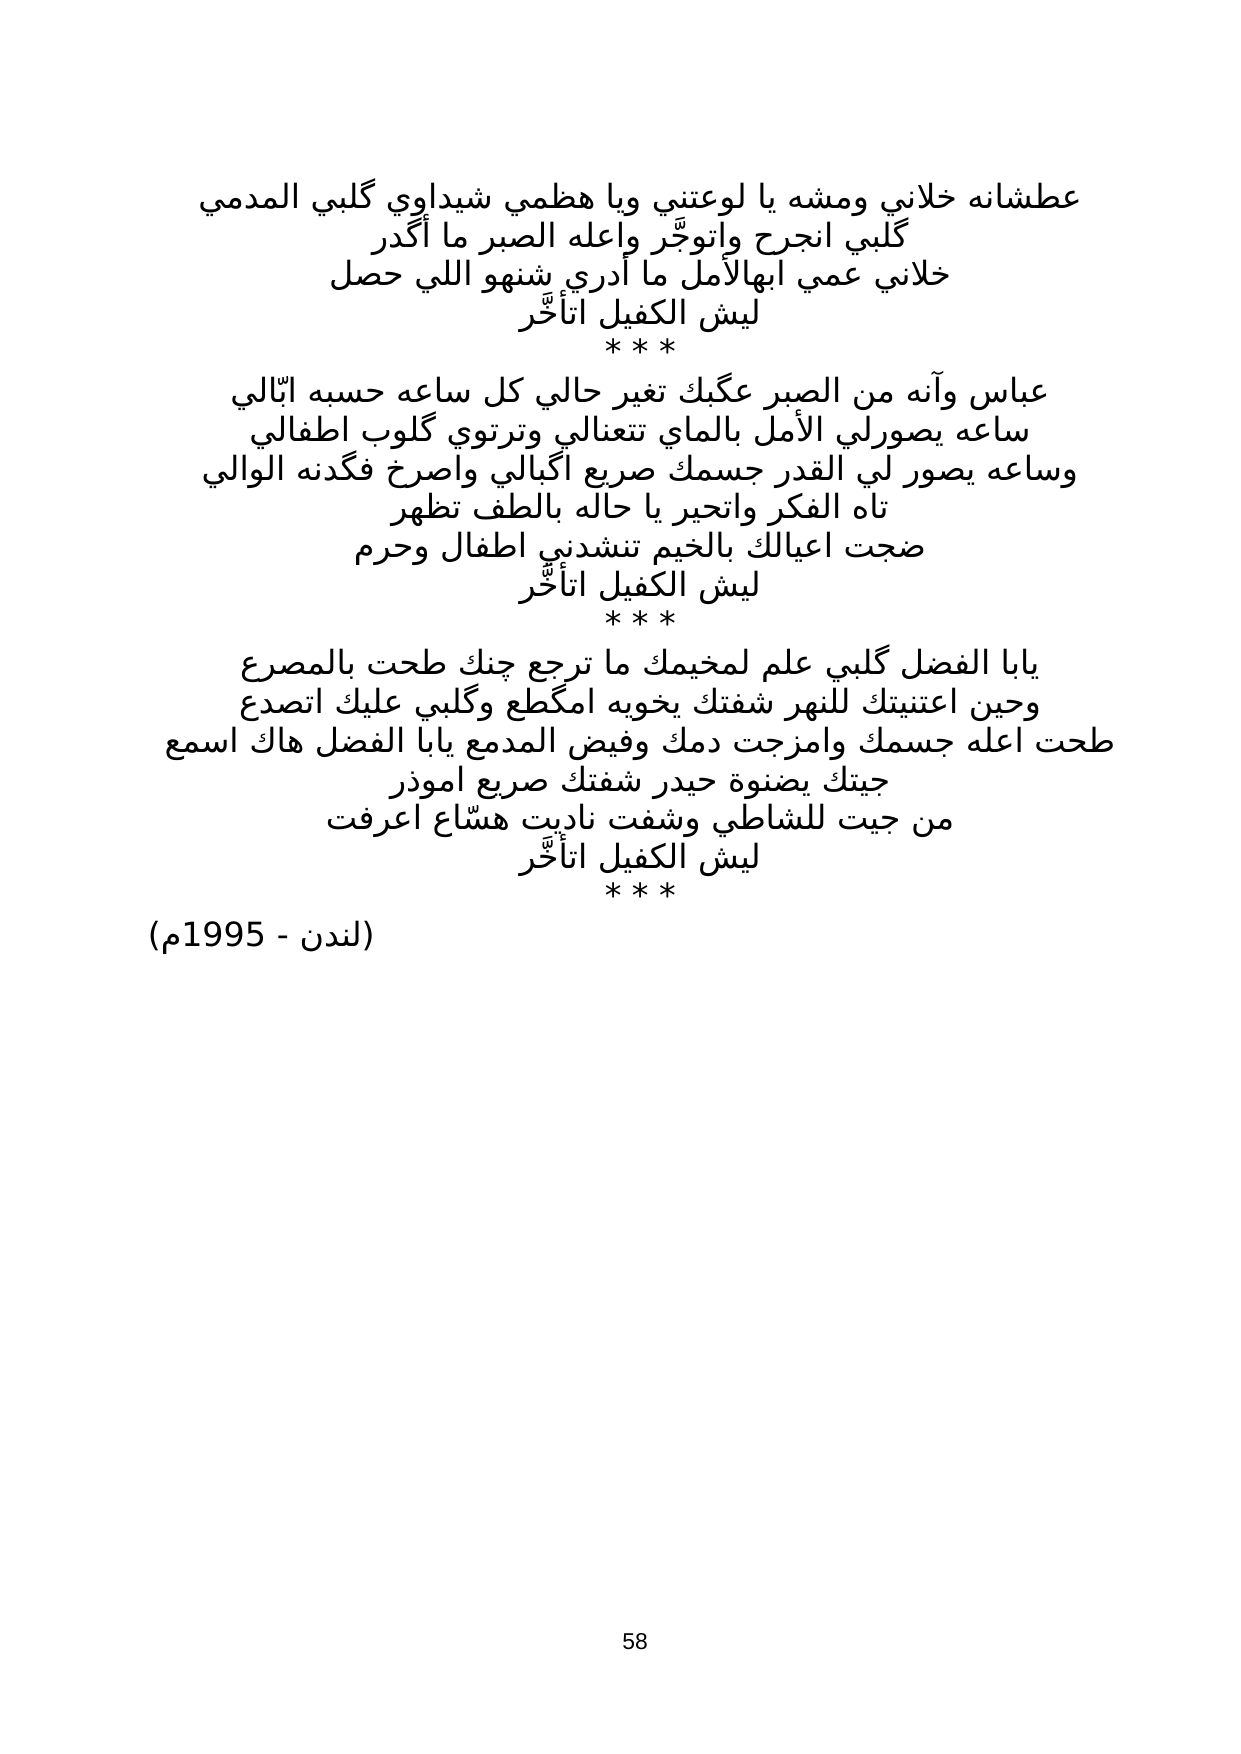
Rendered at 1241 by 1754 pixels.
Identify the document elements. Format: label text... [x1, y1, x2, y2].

text * * * [148, 333, 1122, 371]
text گلبي انجرح واتوجَّر واعله الصبر ما أگدر [148, 216, 1122, 255]
text يابا الفضل گلبي علم لمخيمك ما ترجع چنك طحت بالمصرع [148, 643, 1122, 682]
text وحين اعتنيتك للنهر شفتك يخويه امگطع وگلبي عليك اتصدع [148, 682, 1122, 721]
text من جيت للشاطي وشفت ناديت هسّاع اعرفت [148, 799, 1122, 838]
text ساعه يصورلي الأمل بالماي تتعنالي وترتوي گلوب اطفالي [148, 410, 1122, 449]
text * * * [148, 604, 1122, 643]
text ليش الكفيل اتأخَّر [148, 566, 1122, 604]
text عطشانه خلاني ومشه يا لوعتني ويا هظمي شيداوي گلبي المدمي [148, 177, 1122, 216]
text جيتك يضنوة حيدر شفتك صريع اموذر [148, 760, 1122, 799]
text تاه الفكر واتحير يا حاله بالطف تظهر [148, 488, 1122, 527]
text طحت اعله جسمك وامزجت دمك وفيض المدمع يابا الفضل هاك اسمع [148, 721, 1122, 760]
text وساعه يصور لي القدر جسمك صريع اگبالي واصرخ فگدنه الوالي [148, 449, 1122, 488]
text عباس وآنه من الصبر عگبك تغير حالي كل ساعه حسبه ابّالي [148, 371, 1122, 410]
text * * * [148, 877, 1122, 915]
text (لندن - 1995م) [148, 915, 1122, 954]
text ليش الكفيل اتأخَّر [148, 294, 1122, 333]
text خلاني عمي ابهالأمل ما أدري شنهو اللي حصل [148, 255, 1122, 294]
text ليش الكفيل اتأخَّر [148, 838, 1122, 877]
text ضجت اعيالك بالخيم تنشدني اطفال وحرم [148, 527, 1122, 566]
